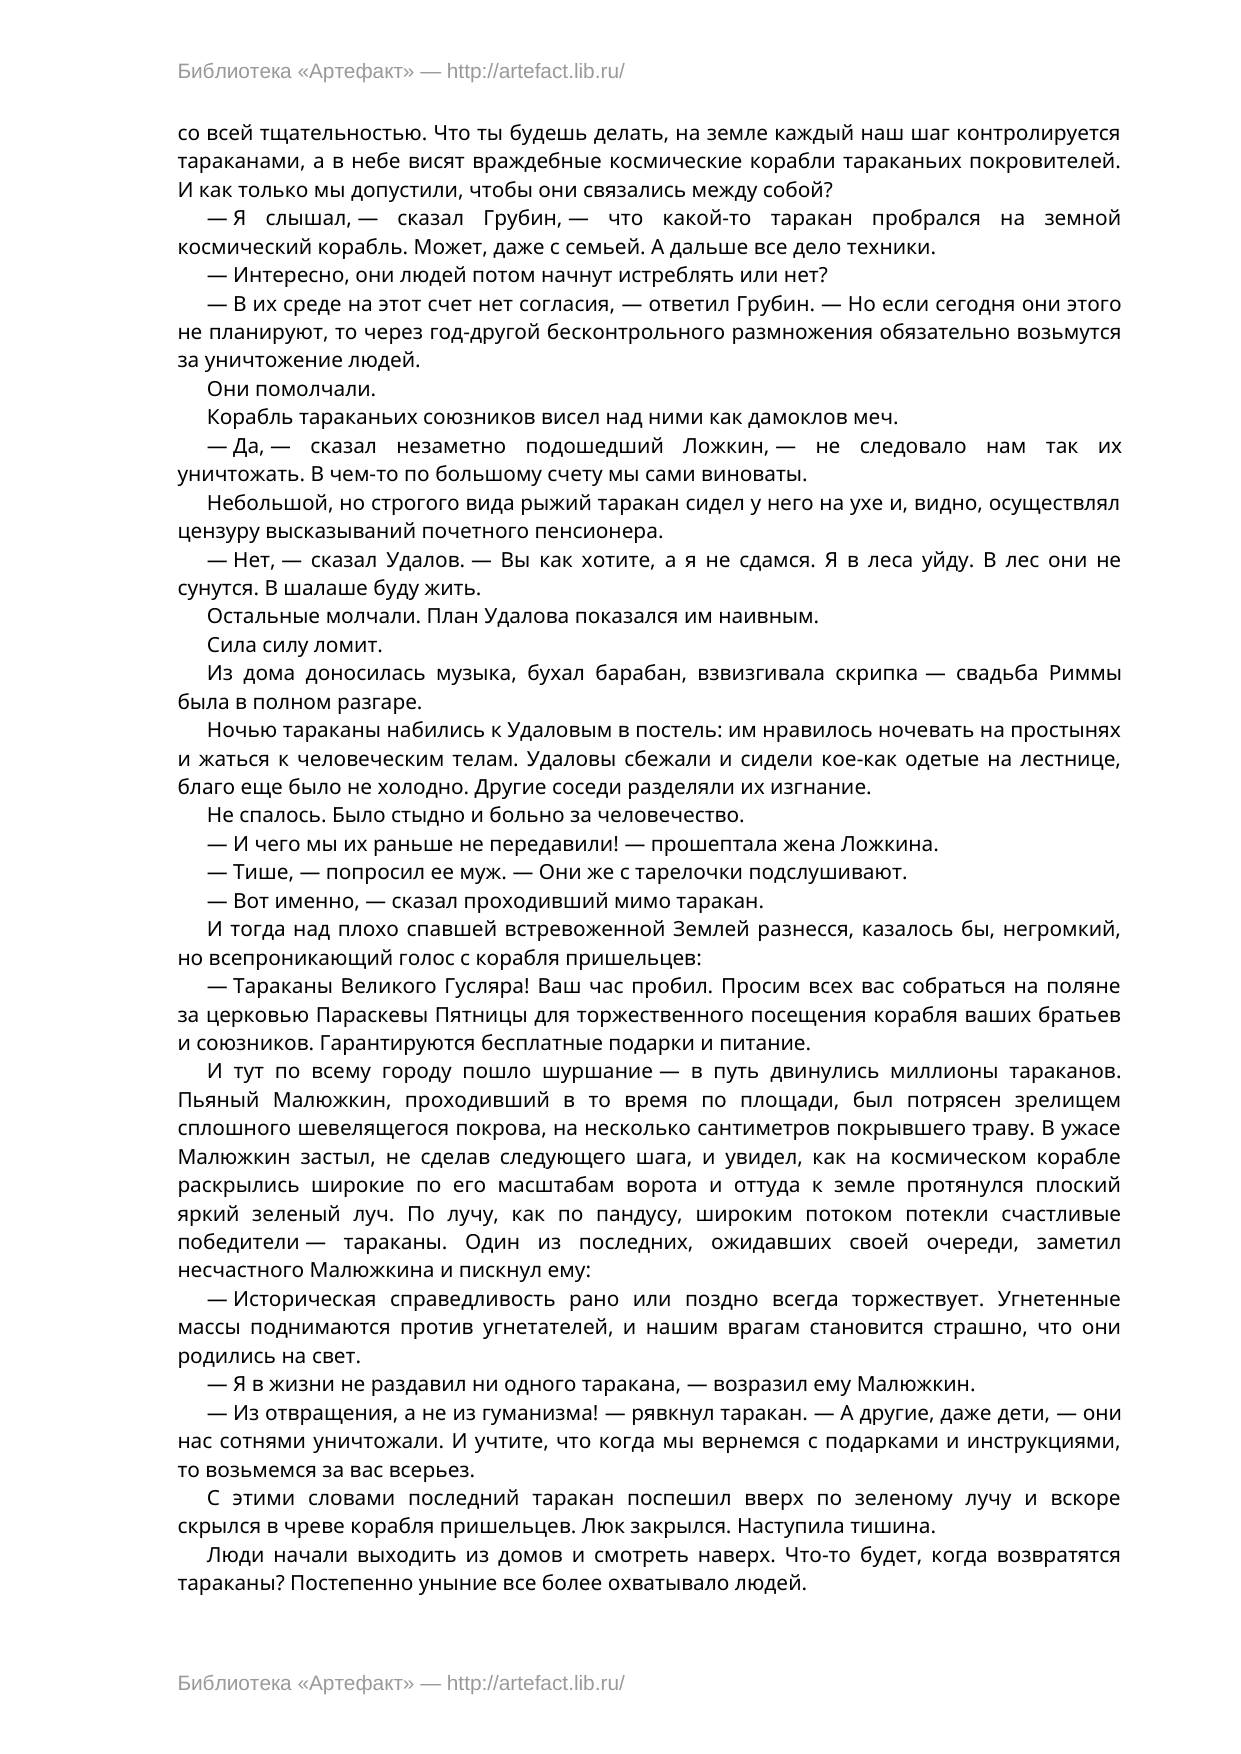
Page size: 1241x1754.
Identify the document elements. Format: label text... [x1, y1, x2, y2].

text Небольшой, но строгого вида рыжий таракан сидел у него на ухе и, видно, осуществлял цензуру высказываний почетного пенсионера. [177, 488, 1122, 545]
text С этими словами последний таракан поспешил вверх по зеленому лучу и вскоре скрылся в чреве корабля пришельцев. Люк закрылся. Наступила тишина. [177, 1483, 1122, 1540]
text Из дома доносилась музыка, бухал барабан, взвизгивала скрипка — свадьба Риммы была в полном разгаре. [177, 658, 1122, 715]
text — И чего мы их раньше не передавили! — прошептала жена Ложкина. [177, 829, 1122, 857]
text И тогда над плохо спавшей встревоженной Землей разнесся, казалось бы, негромкий, но всепроникающий голос с корабля пришельцев: [177, 914, 1122, 971]
text Ночью тараканы набились к Удаловым в постель: им нравилось ночевать на простынях и жаться к человеческим телам. Удаловы сбежали и сидели кое-как одетые на лестнице, благо еще было не холодно. Другие соседи разделяли их изгнание. [177, 715, 1122, 801]
text — Я слышал, — сказал Грубин, — что какой-то таракан пробрался на земной космический корабль. Может, даже с семьей. А дальше все дело техники. [177, 203, 1122, 260]
text — Тише, — попросил ее муж. — Они же с тарелочки подслушивают. [177, 857, 1122, 886]
text — Тараканы Великого Гусляра! Ваш час пробил. Просим всех вас собраться на поляне за церковью Параскевы Пятницы для торжественного посещения корабля ваших братьев и союзников. Гарантируются бесплатные подарки и питание. [177, 971, 1122, 1057]
text — Я в жизни не раздавил ни одного таракана, — возразил ему Малюжкин. [177, 1369, 1122, 1398]
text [177, 118, 1122, 203]
text Корабль тараканьих союзников висел над ними как дамоклов меч. [177, 402, 1122, 431]
text — Интересно, они людей потом начнут истреблять или нет? [177, 260, 1122, 289]
text — Нет, — сказал Удалов. — Вы как хотите, а я не сдамся. Я в леса уйду. В лес они не сунутся. В шалаше буду жить. [177, 545, 1122, 602]
text Они помолчали. [177, 374, 1122, 402]
text — Вот именно, — сказал проходивший мимо таракан. [177, 886, 1122, 914]
text — Да, — сказал незаметно подошедший Ложкин, — не следовало нам так их уничтожать. В чем-то по большому счету мы сами виноваты. [177, 431, 1122, 488]
text — Историческая справедливость рано или поздно всегда торжествует. Угнетенные массы поднимаются против угнетателей, и нашим врагам становится страшно, что они родились на свет. [177, 1284, 1122, 1369]
text Сила силу ломит. [177, 630, 1122, 658]
text Остальные молчали. План Удалова показался им наивным. [177, 602, 1122, 630]
text И тут по всему городу пошло шуршание — в путь двинулись миллионы тараканов. Пьяный Малюжкин, проходивший в то время по площади, был потрясен зрелищем сплошного шевелящегося покрова, на несколько сантиметров покрывшего траву. В ужасе Малюжкин застыл, не сделав следующего шага, и увидел, как на космическом корабле раскрылись широкие по его масштабам ворота и оттуда к земле протянулся плоский яркий зеленый луч. По лучу, как по пандусу, широким потоком потекли счастливые победители — тараканы. Один из последних, ожидавших своей очереди, заметил несчастного Малюжкина и пискнул ему: [177, 1057, 1122, 1284]
text Не спалось. Было стыдно и больно за человечество. [177, 801, 1122, 829]
text Люди начали выходить из домов и смотреть наверх. Что-то будет, когда возвратятся тараканы? Постепенно уныние все более охватывало людей. [177, 1540, 1122, 1597]
text — Из отвращения, а не из гуманизма! — рявкнул таракан. — А другие, даже дети, — они нас сотнями уничтожали. И учтите, что когда мы вернемся с подарками и инструкциями, то возьмемся за вас всерьез. [177, 1398, 1122, 1483]
text — В их среде на этот счет нет согласия, — ответил Грубин. — Но если сегодня они этого не планируют, то через год-другой бесконтрольного размножения обязательно возьмутся за уничтожение людей. [177, 289, 1122, 374]
